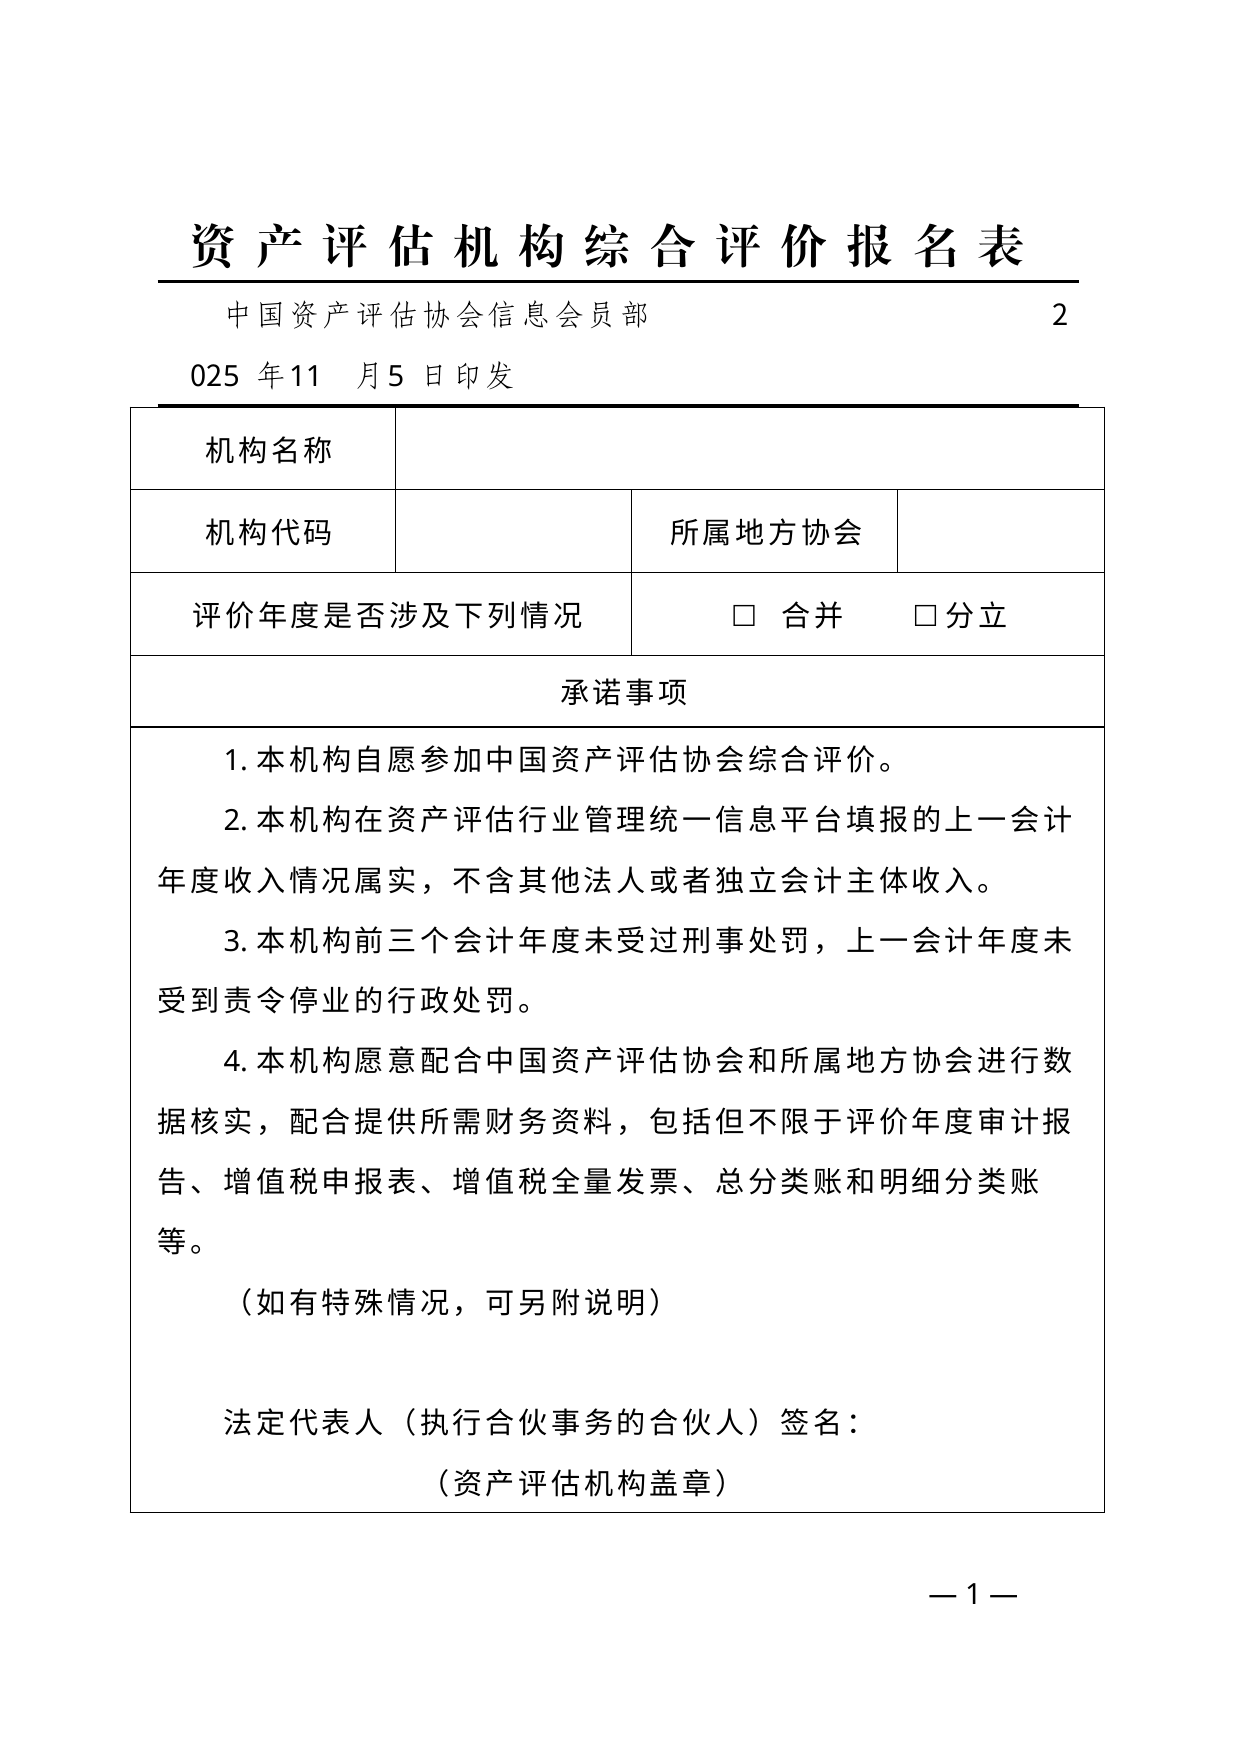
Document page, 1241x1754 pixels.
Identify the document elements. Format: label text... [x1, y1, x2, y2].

table_cell 承诺事项 [131, 656, 1104, 726]
table_header [396, 408, 1104, 489]
table_cell 机构代码 [131, 490, 395, 572]
table_cell 所属地方协会 [632, 490, 897, 572]
text 资产评估机构综合评价报名表 [158, 219, 1076, 280]
table_cell [396, 490, 631, 572]
table_cell [898, 490, 1104, 572]
table_header 机构名称 [131, 408, 395, 489]
table_cell 评价年度是否涉及下列情况 [131, 573, 631, 655]
table_header 中国资产评估协会信息会员部 2025年11月5日印发 [158, 283, 1079, 403]
table_cell 合并 分立 [632, 573, 1104, 655]
table_cell 1.本机构自愿参加中国资产评估协会综合评价。 2.本机构在资产评估行业管理统一信息平台填报的上一会计年度收入情况属实，不含其他法人或者独立会计主体收入。 3.本机构前三个会计年度未受过刑事处罚，上一会计年度未受到责令停业的行政处罚。 4.本机构愿意配合中国资产评估协会和所属地方协会进行数据核实，配合提供所需财务资料，包括但不限于评价年度审计报告、增值税申报表、增值税全量发票、总分类账和明细分类账等。 （如有特殊情况，可另附说明） 法定代表人（执行合伙事务的合伙人）签名： （资产评估机构盖章） [131, 728, 1104, 1512]
